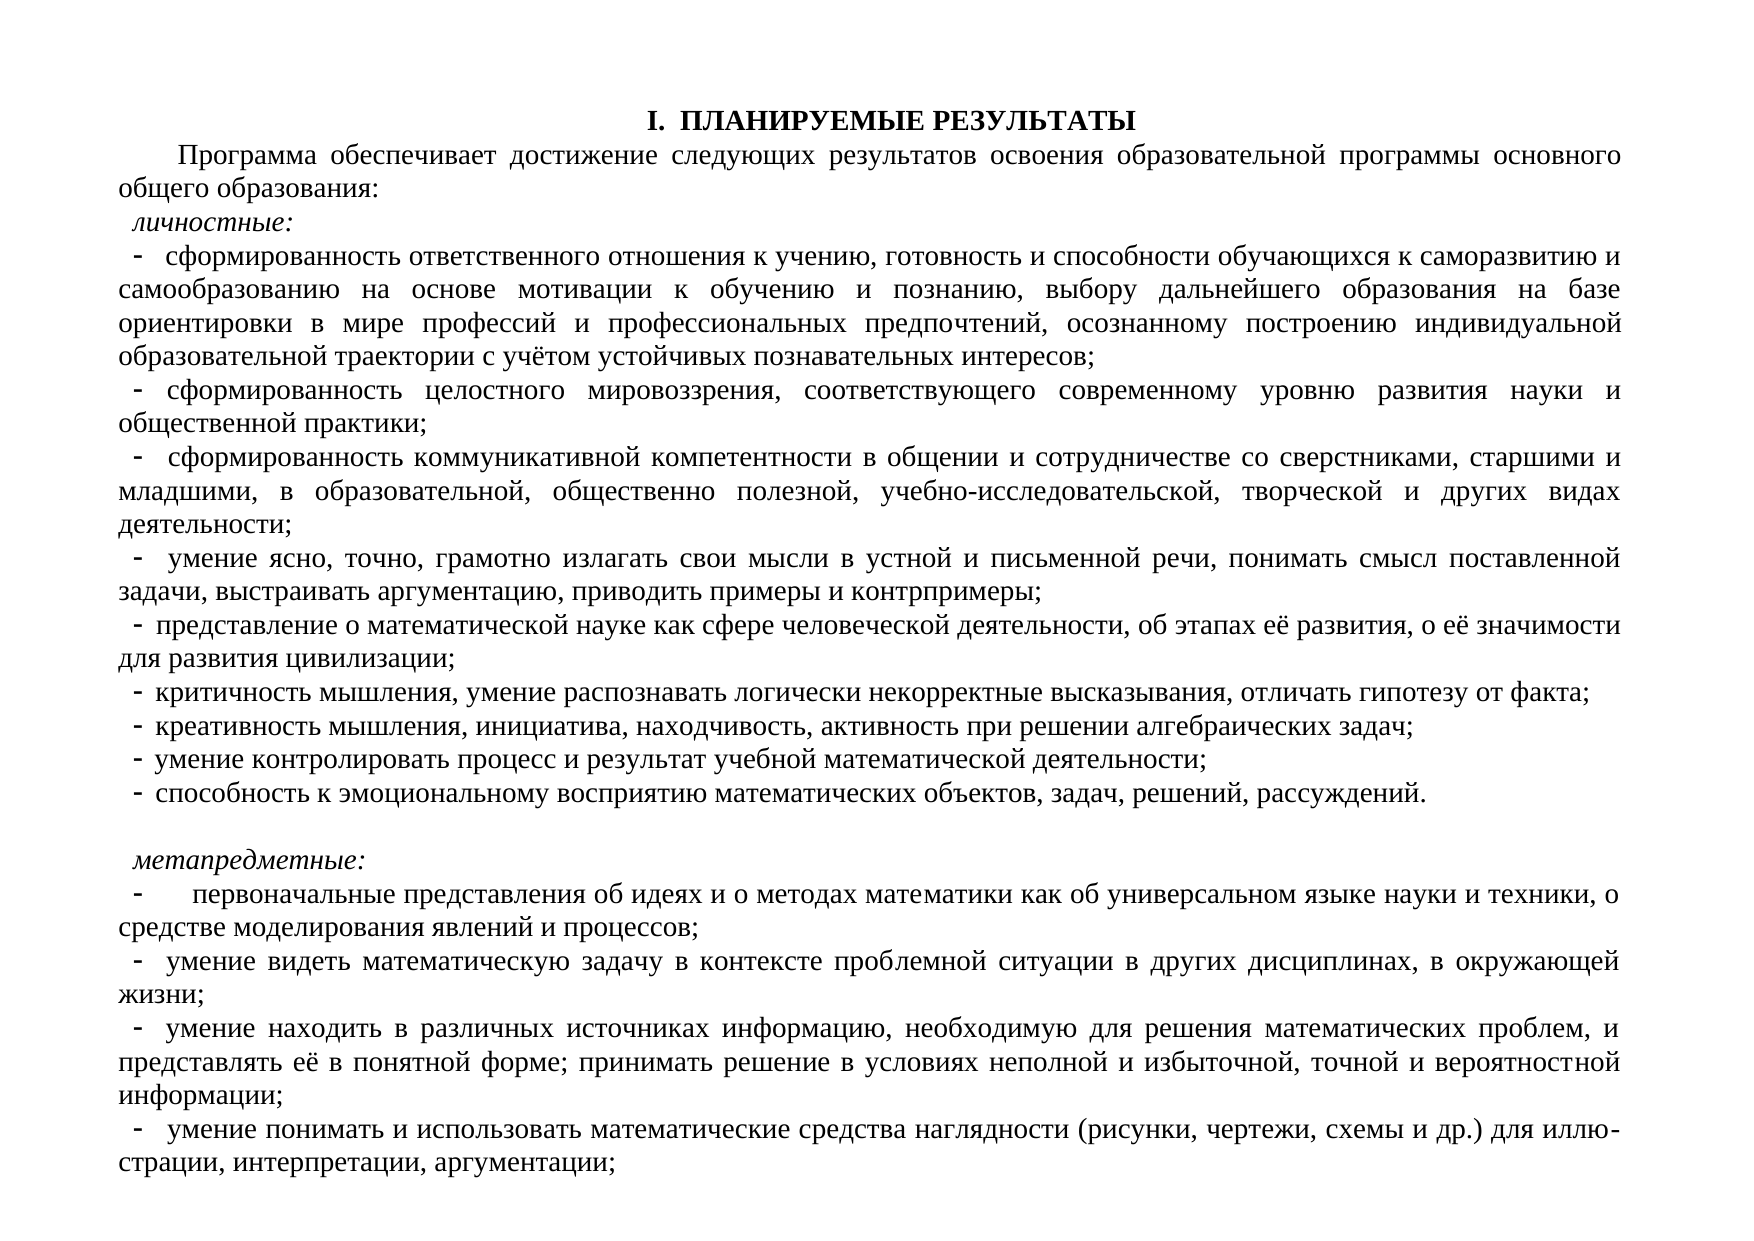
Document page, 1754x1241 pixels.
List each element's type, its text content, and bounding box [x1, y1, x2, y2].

list первоначальные представления об идеях и о методах математики как об универсальном языке науки и техники, о средстве моделирования явлений и процессов; [118, 876, 1620, 943]
text метапредметные: [118, 842, 1624, 876]
list умение понимать и использовать математические средства наглядности (рисунки, чертежи, схемы и др.) для иллюстрации, интерпретации, аргументации; [118, 1111, 1620, 1178]
list умение ясно, точно, грамотно излагать свои мысли в устной и письменной речи, понимать смысл поставленной задачи, выстраивать аргументацию, приводить примеры и контрпримеры; [118, 540, 1622, 607]
list способность к эмоциональному восприятию математических объектов, задач, решений, рассуждений. [118, 775, 1622, 809]
list ПЛАНИРУЕМЫЕ РЕЗУЛЬТАТЫ [118, 103, 1624, 137]
list креативность мышления, инициатива, находчивость, активность при решении алгебраических задач; [118, 708, 1622, 741]
list умение контролировать процесс и результат учебной математической деятельности; [118, 741, 1622, 775]
list критичность мышления, умение распознавать логически некорректные высказывания, отличать гипотезу от факта; [118, 674, 1622, 708]
list умение находить в различных источниках информацию, необходимую для решения математических проблем, и представлять её в понятной форме; принимать решение в условиях неполной и избыточной, точной и вероятностной информации; [118, 1010, 1620, 1111]
list сформированность целостного мировоззрения, соответствующего современному уровню развития науки и общественной практики; [118, 372, 1622, 439]
text Программа обеспечивает достижение следующих результатов освоения образовательной программы основного общего образования: [118, 137, 1622, 204]
list сформированность ответственного отношения к учению, готовность и способности обучающихся к саморазвитию и самообразованию на основе мотивации к обучению и познанию, выбору дальнейшего образования на базе ориентировки в мире профессий и профессиональных предпочтений, осознанному построению индивидуальной образовательной траектории с учётом устойчивых познавательных интересов; [118, 238, 1622, 372]
text личностные: [118, 204, 1624, 238]
list сформированность коммуникативной компетентности в общении и сотрудничестве со сверстниками, старшими и младшими, в образовательной, общественно полезной, учебно-исследовательской, творческой и других видах деятельности; [118, 439, 1622, 540]
list умение видеть математическую задачу в контексте проблемной ситуации в других дисциплинах, в окружающей жизни; [118, 943, 1620, 1010]
list представление о математической науке как сфере человеческой деятельности, об этапах её развития, о её значимости для развития цивилизации; [118, 607, 1622, 674]
